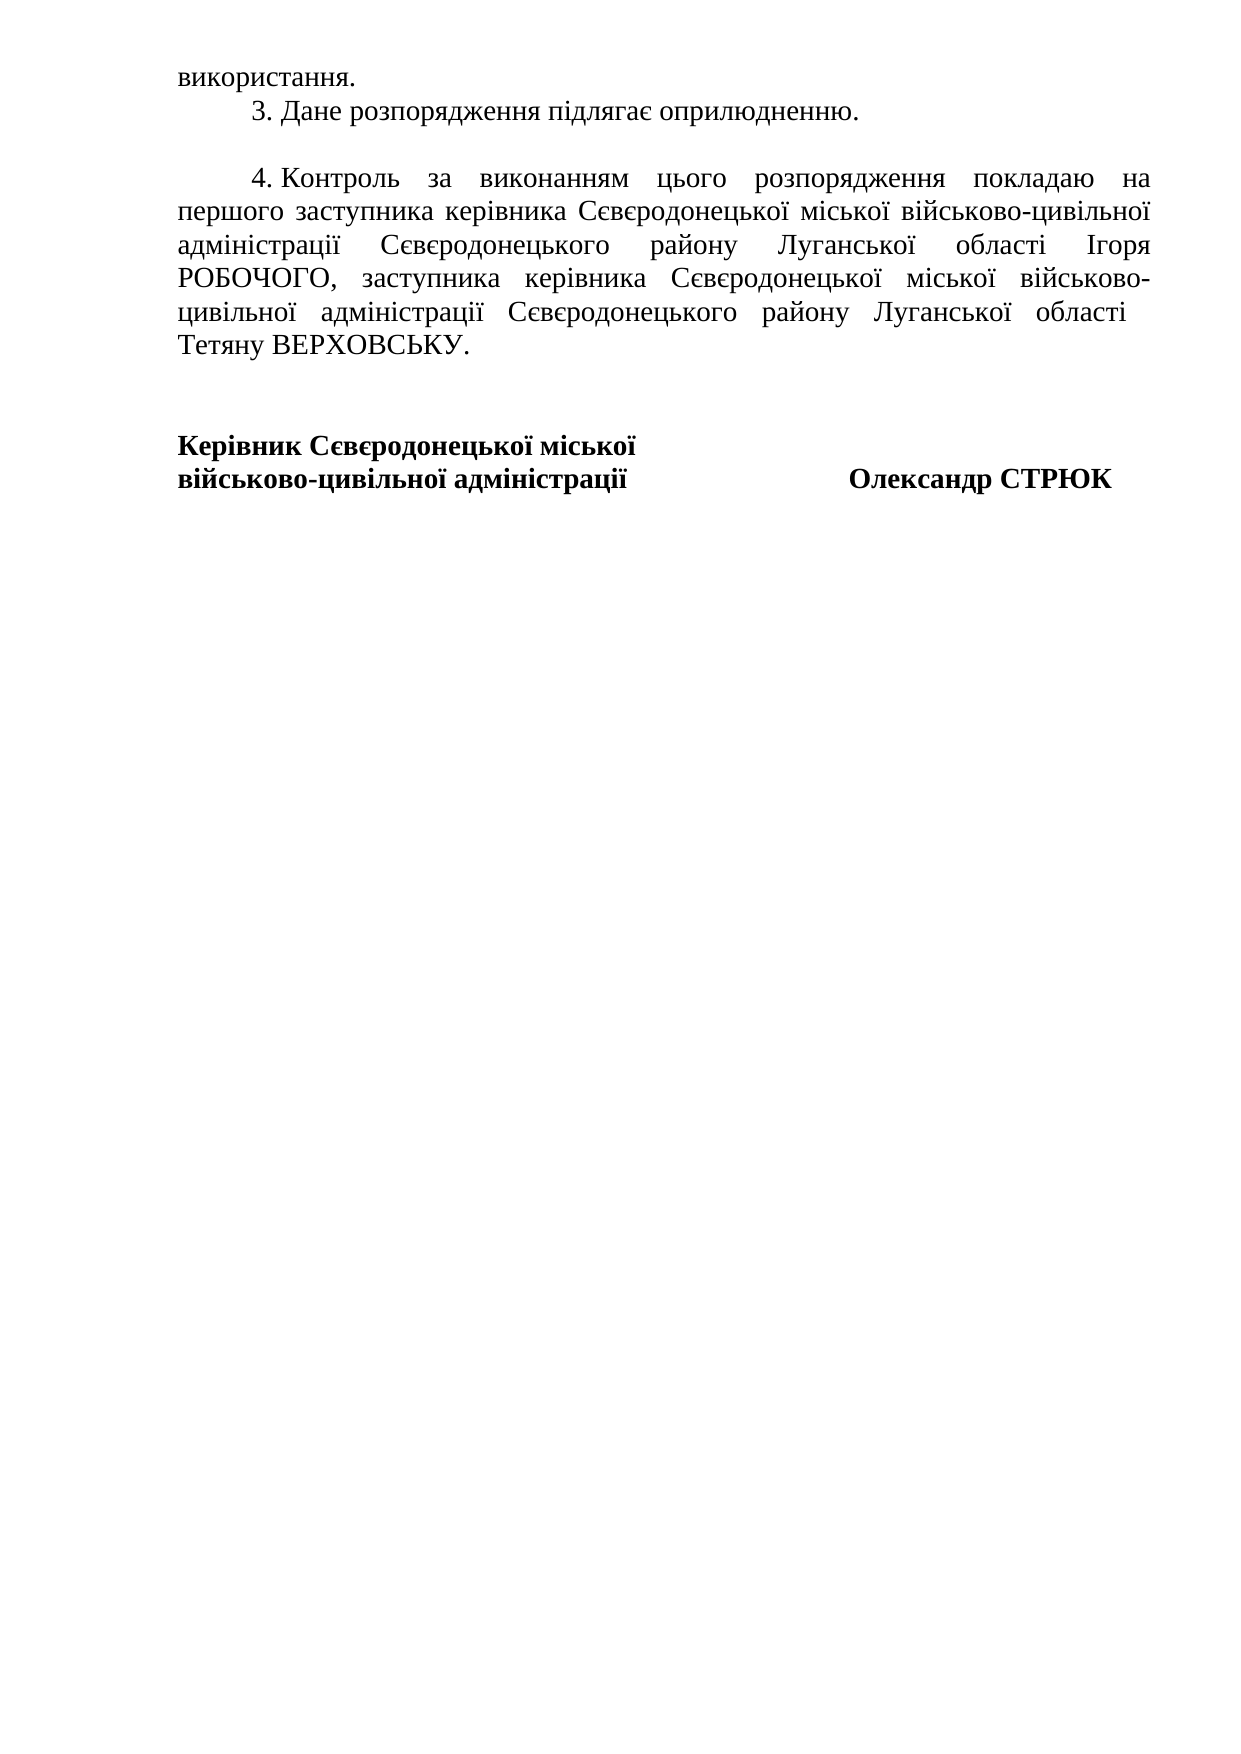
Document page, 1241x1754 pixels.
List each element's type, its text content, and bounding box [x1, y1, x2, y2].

text Керівник Сєвєродонецької міської [177, 428, 1152, 462]
list Дане розпорядження підлягає оприлюдненню. [177, 93, 1152, 126]
text військово-цивільної адміністрації Олександр СТРЮК [177, 462, 1152, 495]
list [177, 59, 1152, 93]
list Контроль за виконанням цього розпорядження покладаю на першого заступника керівника Сєвєродонецької міської військово-цивільної адміністрації Сєвєродонецького району Луганської області Ігоря РОБОЧОГО, заступника керівника Сєвєродонецької міської військово-цивільної адміністрації Сєвєродонецького району Луганської області Тетяну ВЕРХОВСЬКУ. [177, 160, 1152, 361]
